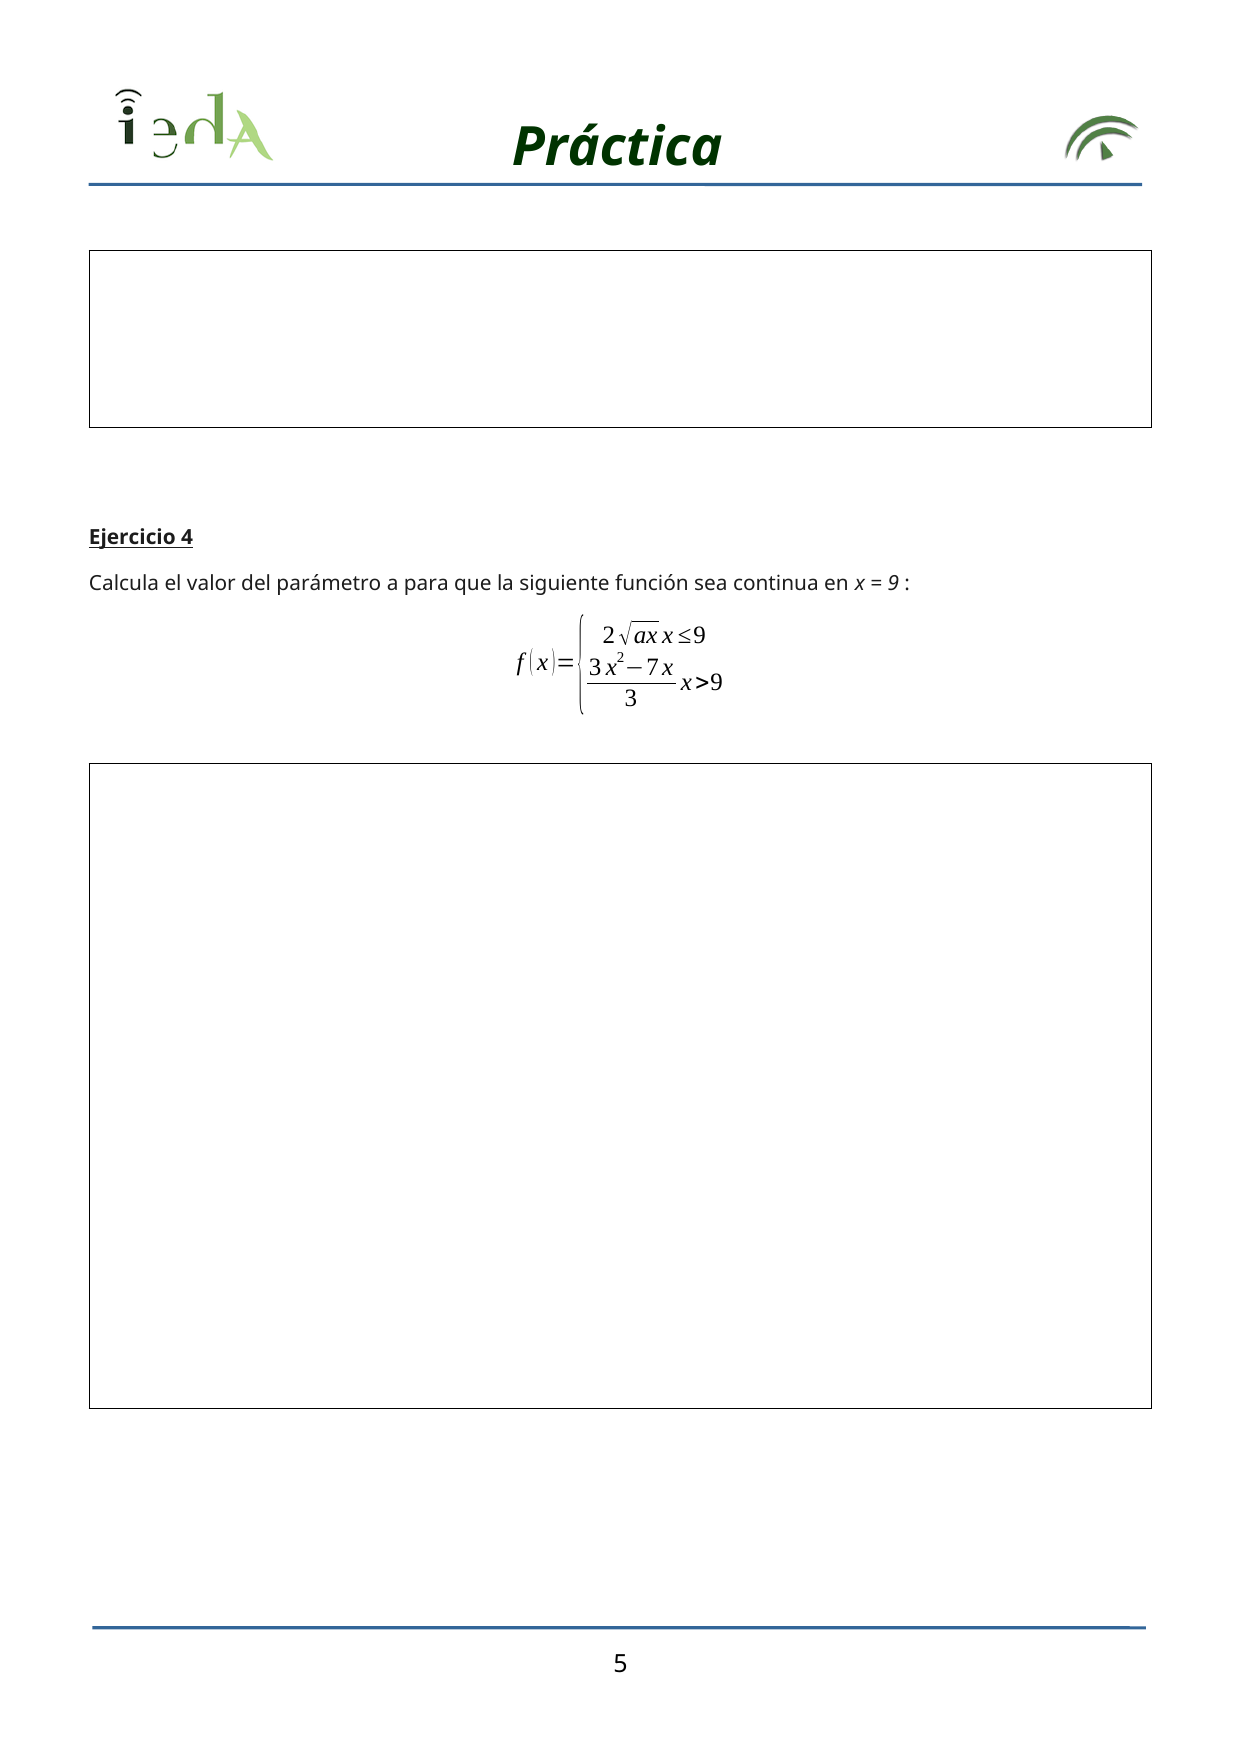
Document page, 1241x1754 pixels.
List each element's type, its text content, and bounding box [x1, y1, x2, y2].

text Calcula el valor del parámetro a para que la siguiente función sea continua en x = 9 : [89, 568, 1152, 597]
picture [92, 86, 285, 170]
picture [1063, 115, 1139, 166]
text Ejercicio 4 [89, 522, 1152, 551]
table_header [90, 764, 1151, 1407]
table_header [90, 251, 1151, 427]
